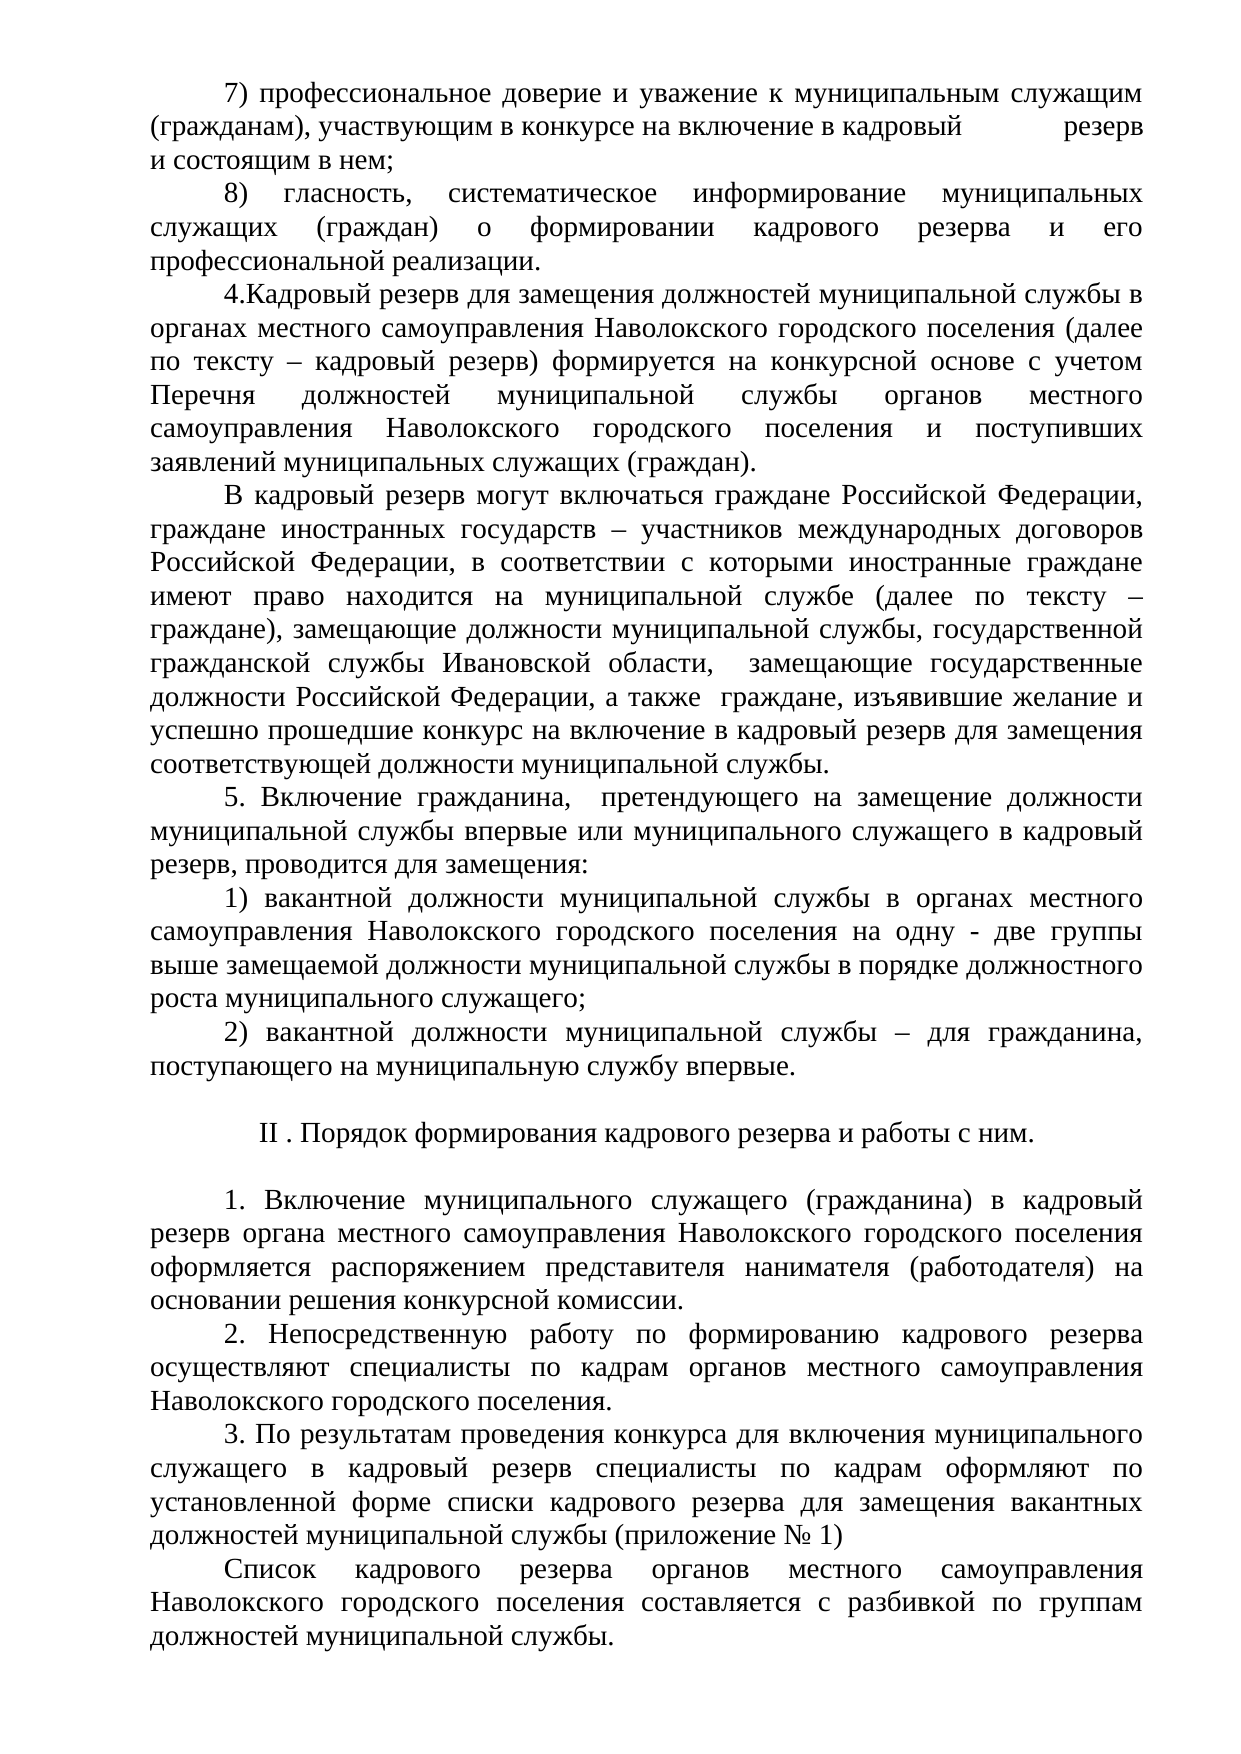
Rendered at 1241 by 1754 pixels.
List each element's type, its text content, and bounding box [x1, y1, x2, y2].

text II . Порядок формирования кадрового резерва и работы с ним. [150, 1115, 1144, 1148]
text 7) профессиональное доверие и уважение к муниципальным служащим (гражданам), участвующим в конкурсе на включение в кадровый резерв и состоящим в нем; [150, 75, 1144, 176]
text 1) вакантной должности муниципальной службы в органах местного самоуправления Наволокского городского поселения на одну - две группы выше замещаемой должности муниципальной службы в порядке должностного роста муниципального служащего; [150, 880, 1144, 1014]
text 4.Кадровый резерв для замещения должностей муниципальной службы в органах местного самоуправления Наволокского городского поселения (далее по тексту – кадровый резерв) формируется на конкурсной основе с учетом Перечня должностей муниципальной службы органов местного самоуправления Наволокского городского поселения и поступивших заявлений муниципальных служащих (граждан). [150, 276, 1144, 477]
text 2. Непосредственную работу по формированию кадрового резерва осуществляют специалисты по кадрам органов местного самоуправления Наволокского городского поселения. [150, 1316, 1144, 1417]
text 8) гласность, систематическое информирование муниципальных служащих (граждан) о формировании кадрового резерва и его профессиональной реализации. [150, 176, 1144, 276]
text Список кадрового резерва органов местного самоуправления Наволокского городского поселения составляется с разбивкой по группам должностей муниципальной службы. [150, 1551, 1144, 1651]
text В кадровый резерв могут включаться граждане Российской Федерации, граждане иностранных государств – участников международных договоров Российской Федерации, в соответствии с которыми иностранные граждане имеют право находится на муниципальной службе (далее по тексту – граждане), замещающие должности муниципальной службы, государственной гражданской службы Ивановской области, замещающие государственные должности Российской Федерации, а также граждане, изъявившие желание и успешно прошедшие конкурс на включение в кадровый резерв для замещения соответствующей должности муниципальной службы. [150, 477, 1144, 779]
text 3. По результатам проведения конкурса для включения муниципального служащего в кадровый резерв специалисты по кадрам оформляют по установленной форме списки кадрового резерва для замещения вакантных должностей муниципальной службы (приложение № 1) [150, 1417, 1144, 1551]
text 2) вакантной должности муниципальной службы – для гражданина, поступающего на муниципальную службу впервые. [150, 1014, 1144, 1081]
text 5. Включение гражданина, претендующего на замещение должности муниципальной службы впервые или муниципального служащего в кадровый резерв, проводится для замещения: [150, 779, 1144, 880]
text 1. Включение муниципального служащего (гражданина) в кадровый резерв органа местного самоуправления Наволокского городского поселения оформляется распоряжением представителя нанимателя (работодателя) на основании решения конкурсной комиссии. [150, 1182, 1144, 1316]
